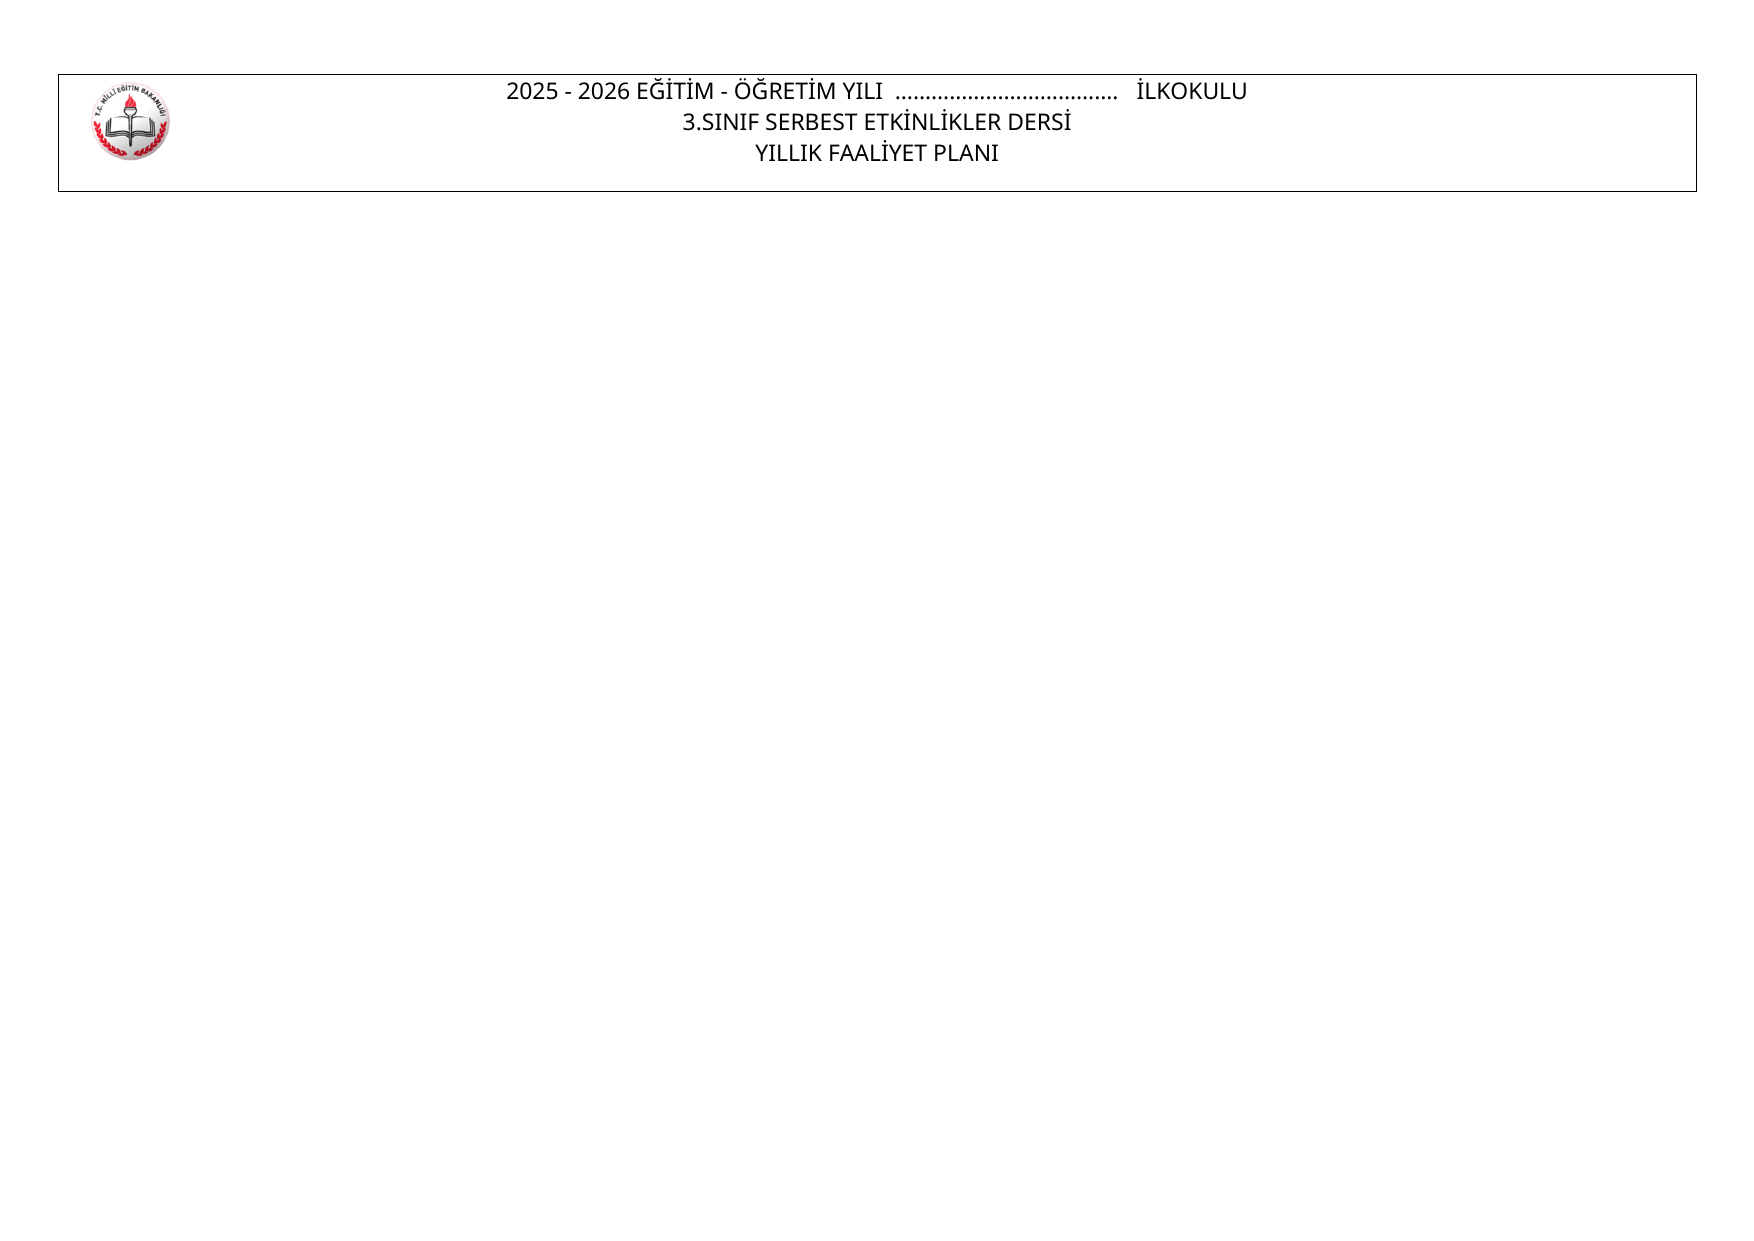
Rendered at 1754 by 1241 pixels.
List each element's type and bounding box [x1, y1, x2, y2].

picture [85, 77, 175, 167]
